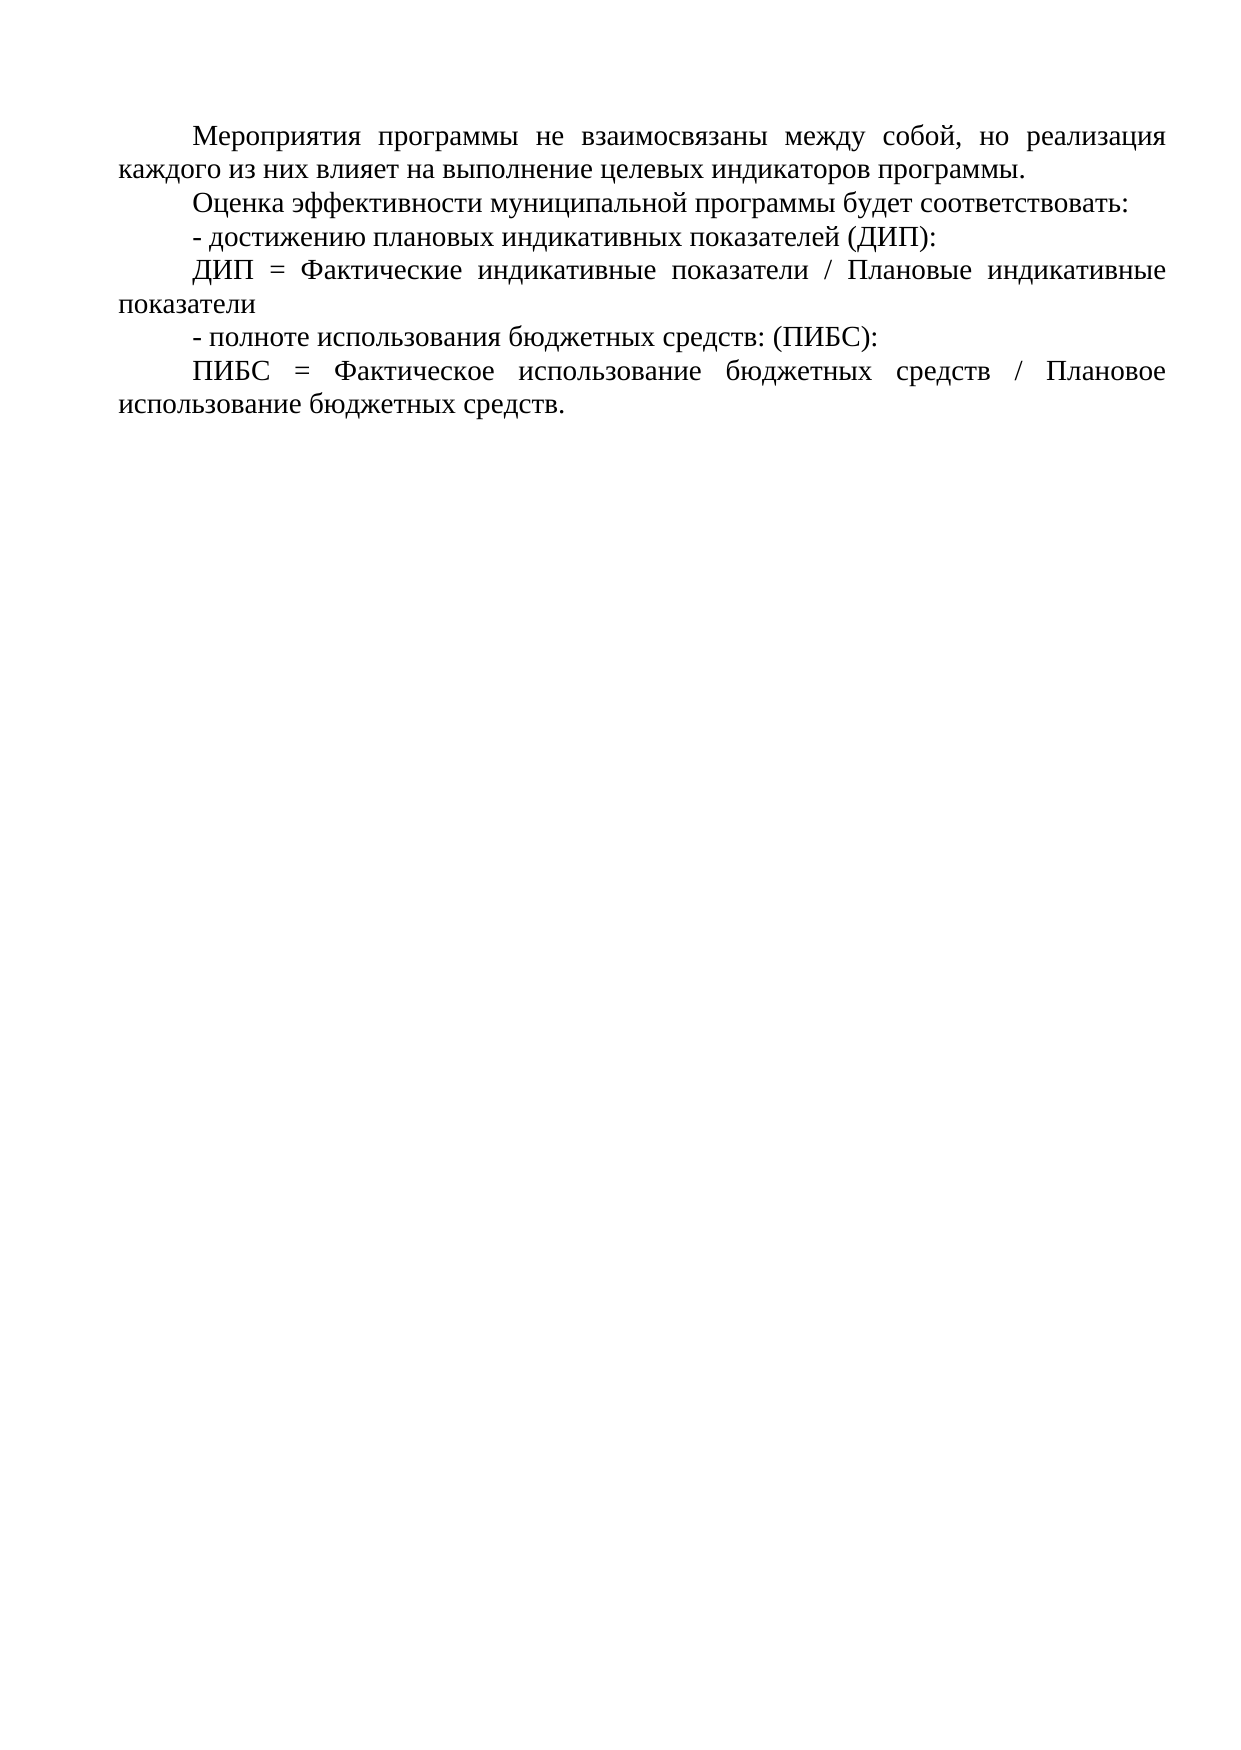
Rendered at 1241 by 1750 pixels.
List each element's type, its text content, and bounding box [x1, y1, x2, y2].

text - достижению плановых индикативных показателей (ДИП): [118, 219, 1167, 252]
text ДИП = Фактические индикативные показатели / Плановые индикативные показатели [118, 252, 1167, 319]
text Мероприятия программы не взаимосвязаны между собой, но реализация каждого из них влияет на выполнение целевых индикаторов программы. [118, 118, 1167, 185]
text - полноте использования бюджетных средств: (ПИБС): [118, 319, 1167, 353]
text Оценка эффективности муниципальной программы будет соответствовать: [118, 185, 1167, 219]
text ПИБС = Фактическое использование бюджетных средств / Плановое использование бюджетных средств. [118, 353, 1167, 420]
